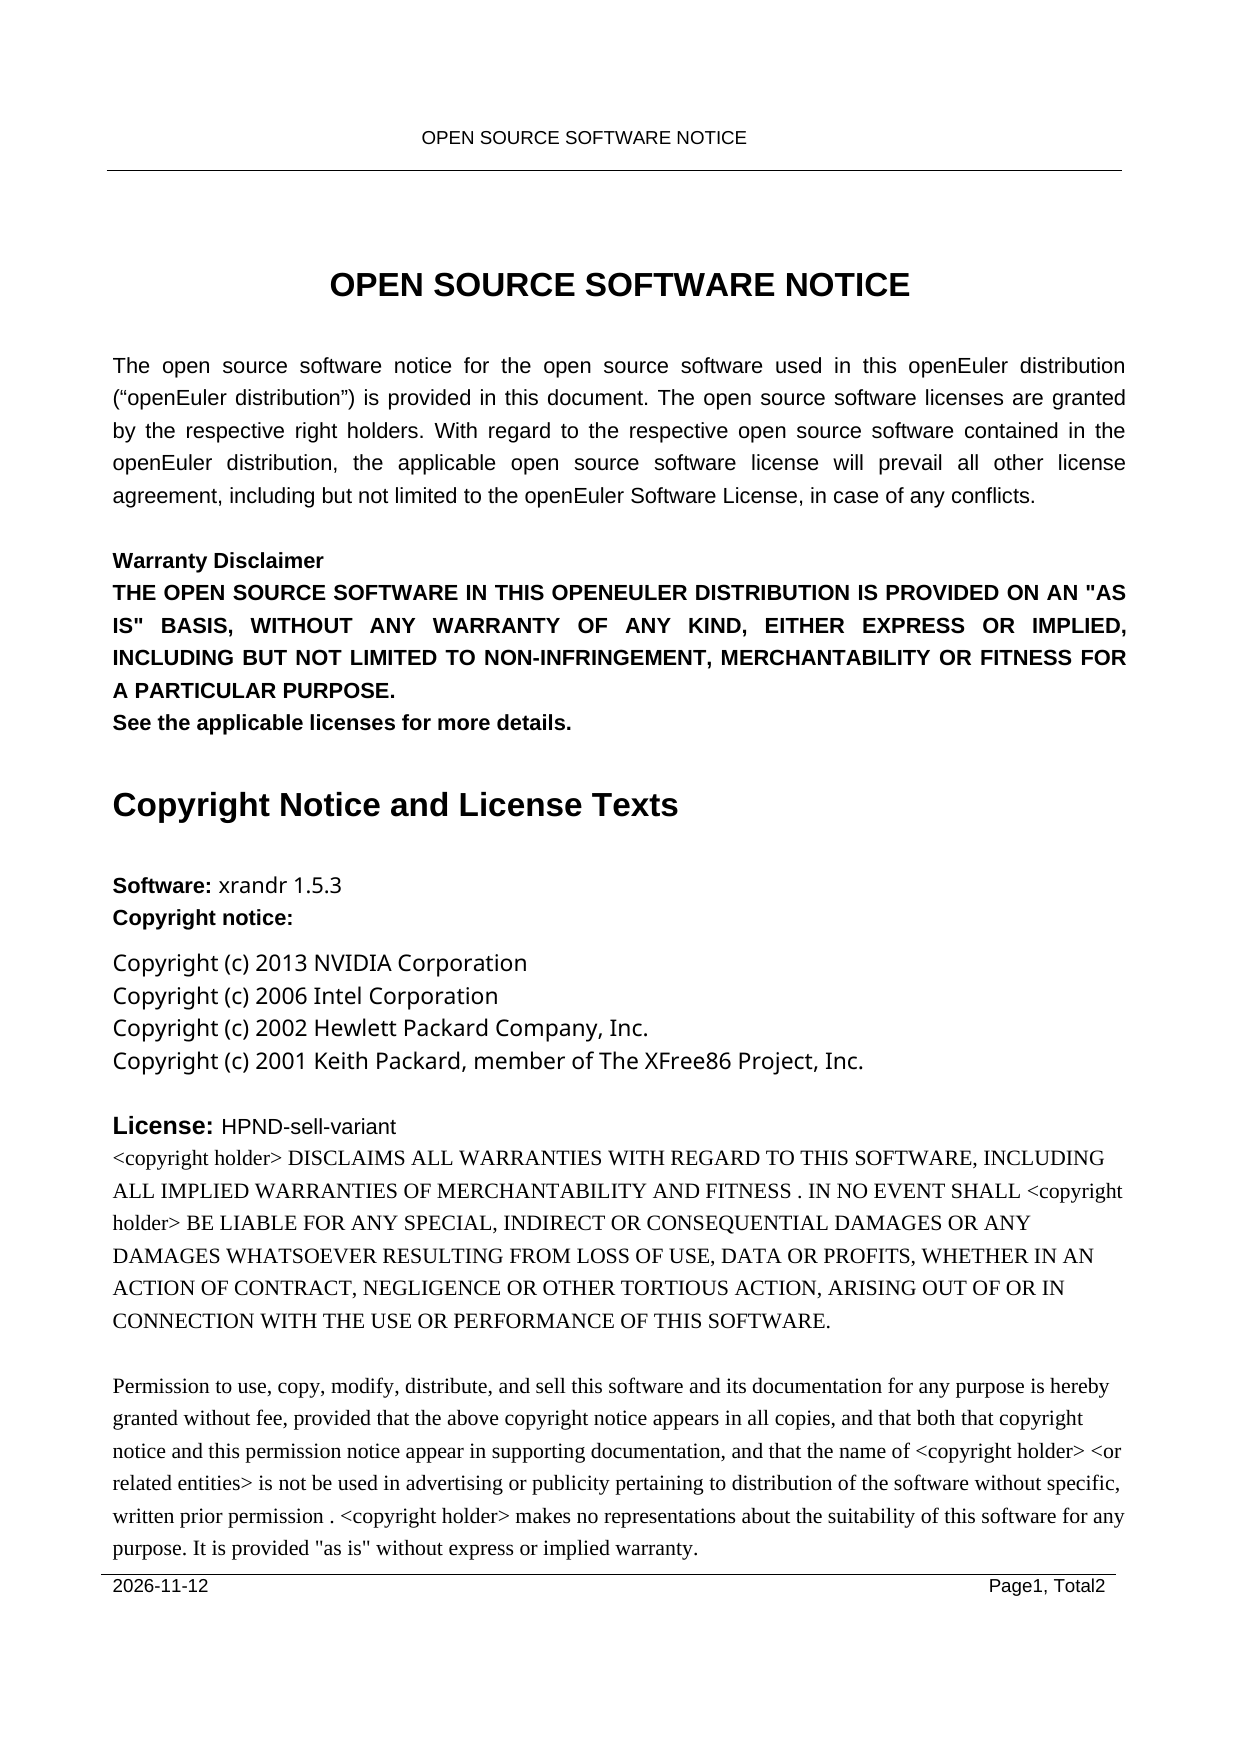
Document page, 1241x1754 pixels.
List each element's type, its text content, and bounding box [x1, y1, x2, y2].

text Warranty Disclaimer [112, 544, 1128, 576]
text License: HPND-sell-variant [112, 1109, 1128, 1142]
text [112, 1142, 1128, 1564]
text Copyright notice: [112, 901, 1128, 934]
text OPEN SOURCE SOFTWARE NOTICE [112, 251, 1128, 316]
text Copyright Notice and License Texts [112, 771, 1128, 836]
title Software: xrandr 1.5.3 [112, 869, 1128, 901]
text The open source software notice for the open source software used in this openEuler distribution (“openEuler distribution”) is provided in this document. The open source software licenses are granted by the respective right holders. With regard to the respective open source software contained in the openEuler distribution, the applicable open source software license will prevail all other license agreement, including but not limited to the openEuler Software License, in case of any conflicts. [112, 349, 1128, 511]
text THE OPEN SOURCE SOFTWARE IN THIS OPENEULER DISTRIBUTION IS PROVIDED ON AN "AS IS" BASIS, WITHOUT ANY WARRANTY OF ANY KIND, EITHER EXPRESS OR IMPLIED, INCLUDING BUT NOT LIMITED TO NON-INFRINGEMENT, MERCHANTABILITY OR FITNESS FOR A PARTICULAR PURPOSE. See the applicable licenses for more details. [112, 576, 1128, 739]
text Copyright (c) 2013 NVIDIA Corporation Copyright (c) 2006 Intel Corporation Copyright (c) 2002 Hewlett Packard Company, Inc. Copyright (c) 2001 Keith Packard, member of The XFree86 Project, Inc. [112, 947, 1128, 1109]
